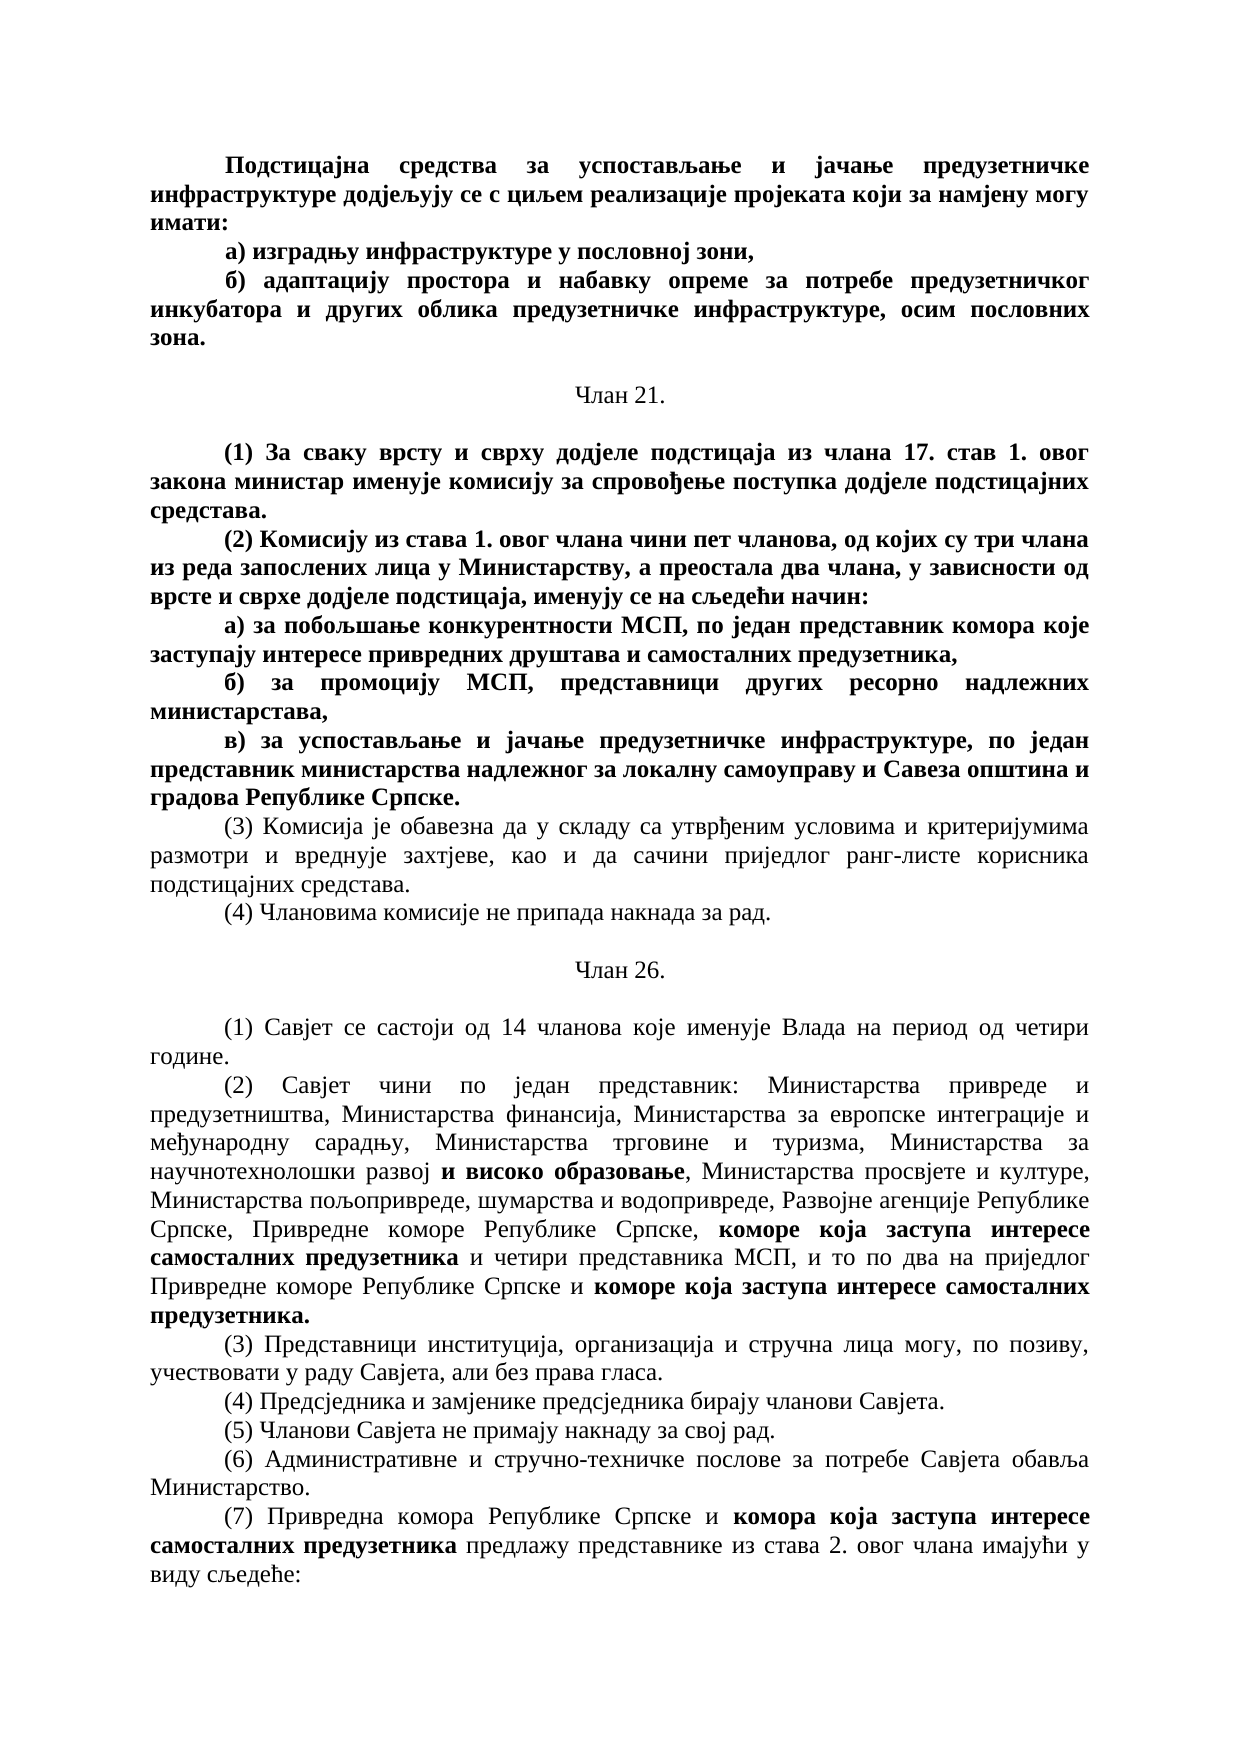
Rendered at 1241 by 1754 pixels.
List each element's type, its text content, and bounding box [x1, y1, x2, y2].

text б) за промоцију МСП, представници других ресорно надлежних министарстава, [150, 667, 1090, 725]
text Члан 21. [150, 380, 1090, 409]
text (7) Привредна комора Републике Српске и комора која заступа интересе самосталних предузетника предлажу представнике из става 2. овог члана имајући у виду сљедеће: [150, 1501, 1090, 1587]
text Члан 26. [150, 955, 1090, 984]
text а) за побољшање конкурентности МСП, по један представник комора које заступају интересе привредних друштава и самосталних предузетника, [150, 610, 1090, 667]
text (1) Савјет се састоји од 14 чланова које именује Влада на период од четири године. [150, 1012, 1090, 1070]
text (4) Предсједника и замјенике предсједника бирају чланови Савјета. [150, 1386, 1090, 1415]
text б) адаптацију простора и набавку опреме за потребе предузетничког инкубатора и других облика предузетничке инфраструктуре, осим пословних зона. [150, 265, 1090, 351]
text (2) Комисију из става 1. овог члана чини пет чланова, од којих су три члана из реда запослених лица у Министарству, а преостала два члана, у зависности од врсте и сврхе додјеле подстицаја, именују се на сљедећи начин: [150, 524, 1090, 610]
text (2) Савјет чини по један представник: Министарства привреде и предузетништва, Министарства финансија, Министарства за европске интеграције и међународну сарадњу, Министарства трговине и туризма, Министарства за научнотехнолошки развој и високо образовање, Министарства просвјете и културе, Министарства пољопривреде, шумарства и водопривреде, Развојне агенције Републике Српске, Привредне коморе Републике Српске, коморе која заступа интересе самосталних предузетника и четири представника МСП, и то по два на приједлог Привредне коморе Републике Српске и коморе која заступа интересе самосталних предузетника. [150, 1070, 1090, 1329]
text (6) Административне и стручно-техничке послове за потребе Савјета обавља Министарство. [150, 1444, 1090, 1501]
text а) изградњу инфраструктуре у пословној зони, [150, 236, 1090, 265]
text (3) Представници институција, организација и стручна лица могу, по позиву, учествовати у раду Савјета, али без права гласа. [150, 1329, 1090, 1386]
text в) за успостављање и јачање предузетничке инфраструктуре, по један представник министарства надлежног за локалну самоуправу и Савеза општина и градова Републике Српске. [150, 725, 1090, 811]
text (1) За сваку врсту и сврху додјеле подстицаја из члана 17. став 1. овог закона министар именује комисију за спровођење поступка додјеле подстицајних средстава. [150, 437, 1090, 524]
text (5) Чланови Савјета не примају накнаду за свој рад. [150, 1415, 1090, 1444]
text Подстицајна средства за успостављање и јачање предузетничке инфраструктуре додјељују се с циљем реализације пројеката који за намјену могу имати: [150, 150, 1090, 236]
text (3) Комисија је обавезна да у складу са утврђеним условима и критеријумима размотри и вреднује захтјеве, као и да сачини приједлог ранг-листе корисника подстицајних средстава. [150, 811, 1090, 897]
text (4) Члановима комисије не припада накнада за рад. [150, 897, 1090, 926]
